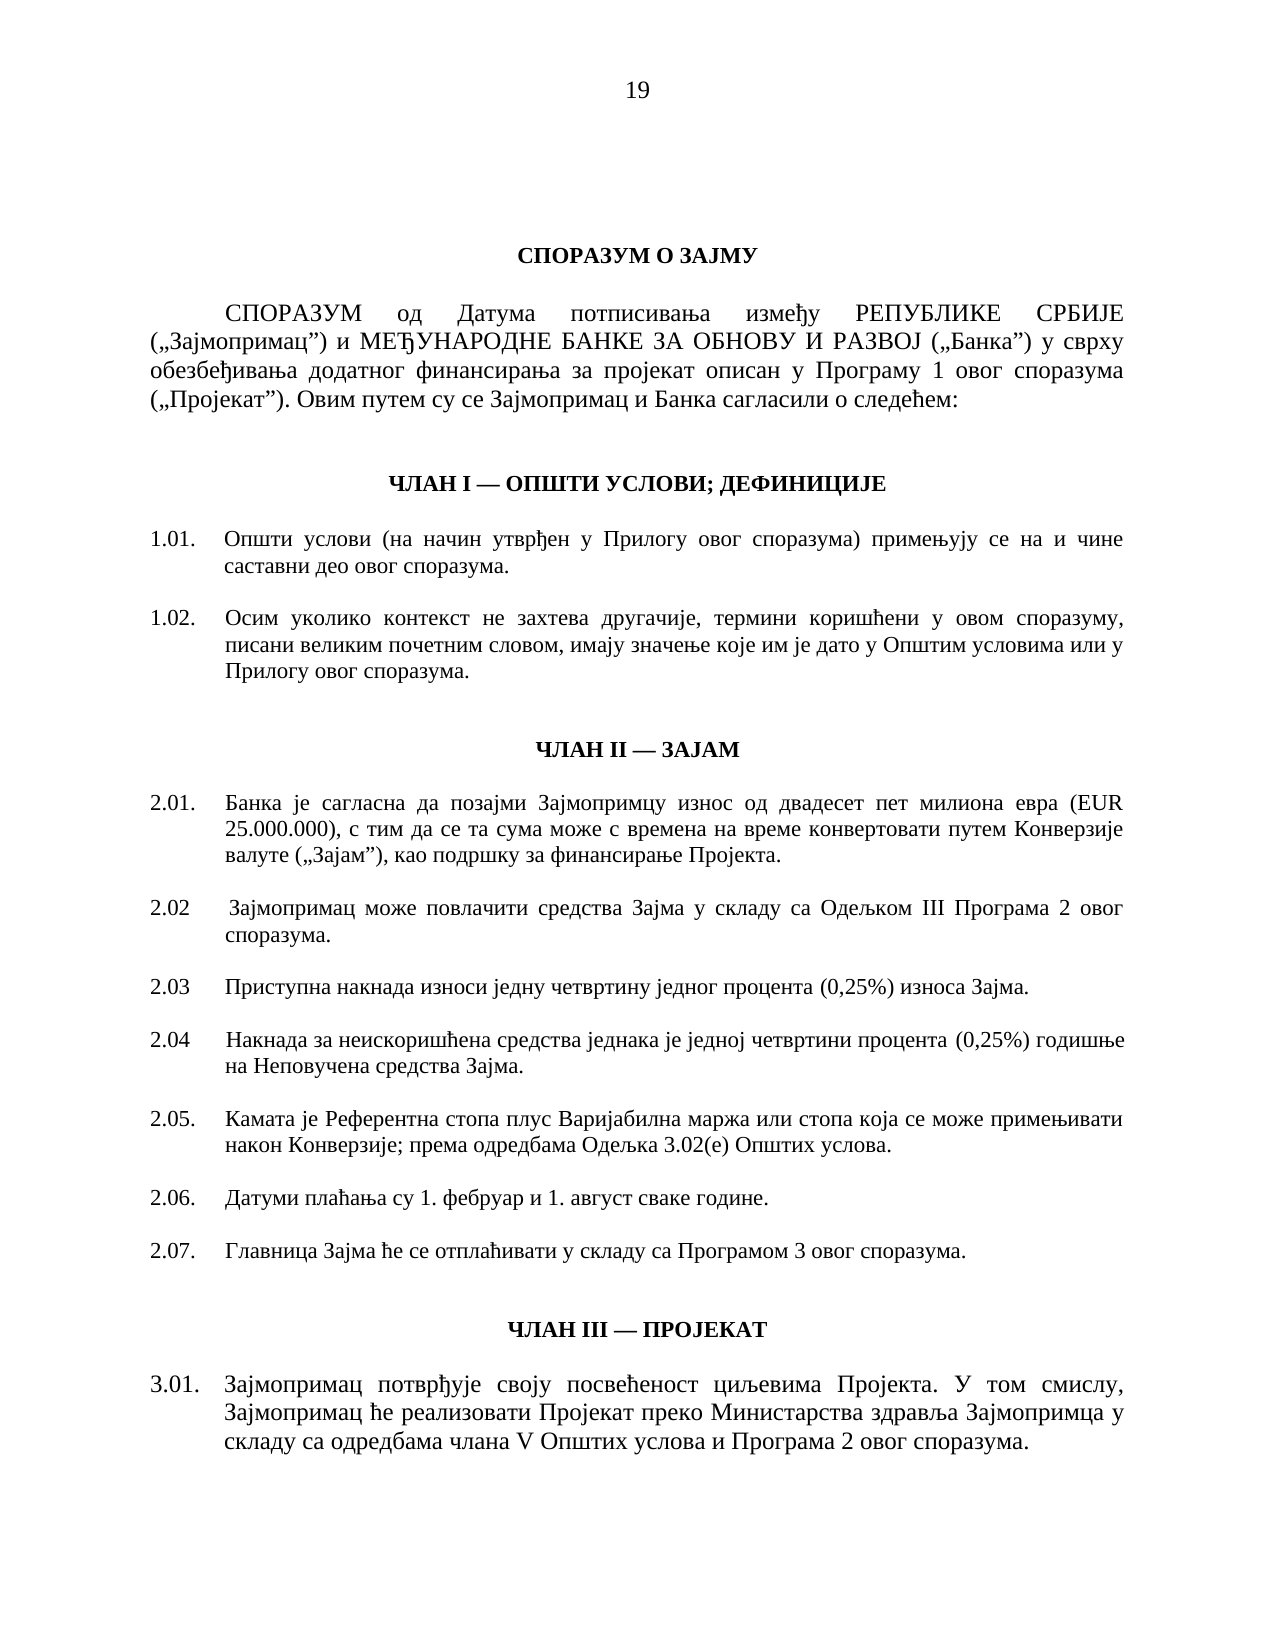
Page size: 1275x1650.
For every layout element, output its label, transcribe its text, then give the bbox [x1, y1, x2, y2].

text 2.06. Датуми плаћања су 1. фебруар и 1. август сваке године. [150, 1184, 1125, 1211]
text 2.01. Банка је сагласна да позајми Зајмопримцу износ од двадесет пет милиона евра (EUR 25.000.000), с тим да се та сума може с времена на време конвертовати путем Конверзије валуте („Зајам”), као подршку за финансирање Пројекта. [150, 789, 1125, 868]
title СПОРАЗУМ О ЗАЈМУ [150, 243, 1125, 269]
text 2.02 Зајмопримац може повлачити средства Зајма у складу са Одељком III Програма 2 овог споразума. [150, 894, 1125, 947]
text 2.04 Накнада за неискоришћена средства једнака је једној четвртини процента (0,25%) годишње на Неповучена средства Зајма. [150, 1026, 1125, 1079]
list Зајмопримац потврђује своју посвећеност циљевима Пројекта. У том смислу, Зајмопримац ће реализовати Пројекат преко Министарства здравља Зајмопримца у складу са одредбама члана V Општих услова и Програма 2 овог споразума. [150, 1369, 1125, 1455]
text 2.05. Камата је Референтна стопа плус Варијабилна маржа или стопа која се може примењивати након Конверзије; према одредбама Одељка 3.02(e) Општих услова. [150, 1105, 1125, 1158]
text ЧЛАН II — ЗАЈАМ [150, 736, 1125, 762]
list Општи услови (на начин утврђен у Прилогу овог споразума) примењују се на и чине саставни део овог споразума. [150, 525, 1125, 578]
text ЧЛАН III — ПРОЈЕКАТ [150, 1316, 1125, 1342]
list Осим уколико контекст не захтева другачије, термини коришћени у овом споразуму, писани великим почетним словом, имају значење које им је дато у Општим условима или у Прилогу овог споразума. [150, 604, 1125, 683]
subtitle ЧЛАН I — ОПШТИ УСЛОВИ; ДЕФИНИЦИЈЕ [150, 470, 1125, 497]
text 2.03 Приступна накнада износи једну четвртину једног процента (0,25%) износа Зајма. [150, 973, 1125, 1000]
text 2.07. Главница Зајма ће се отплаћивати у складу са Програмом 3 овог споразума. [150, 1237, 1125, 1263]
text СПОРАЗУМ од Датума потписивања између РЕПУБЛИКЕ СРБИЈЕ („Зајмопримац”) и МЕЂУНАРОДНЕ БАНКЕ ЗА ОБНОВУ И РАЗВОЈ („Банка”) у сврху обезбеђивања додатног финансирања за пројекат описан у Програму 1 овог споразума („Пројекат”). Овим путем су се Зајмопримац и Банка сагласили о следећем: [150, 298, 1125, 413]
